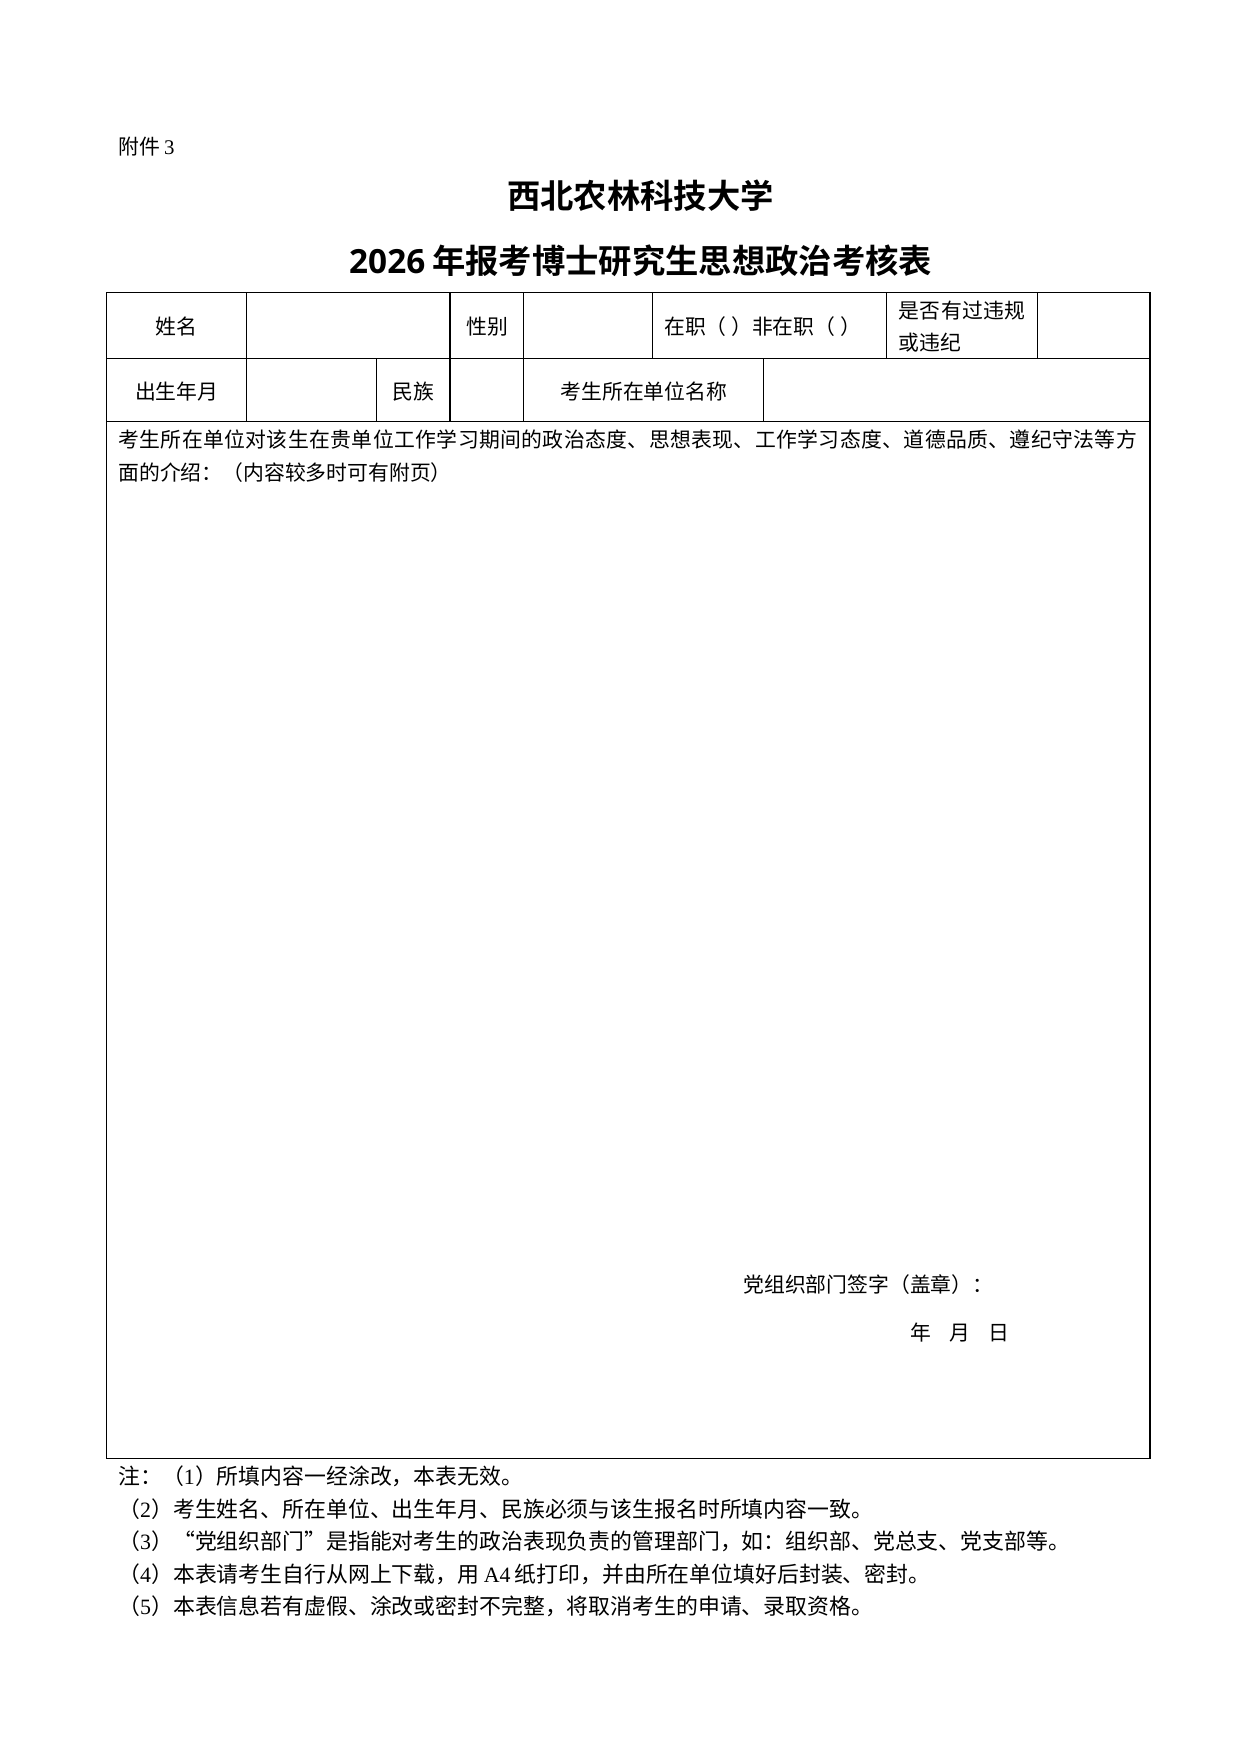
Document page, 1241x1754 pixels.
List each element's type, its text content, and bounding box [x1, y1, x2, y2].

table_header 性别 [451, 293, 523, 358]
table_cell 考生所在单位对该生在贵单位工作学习期间的政治态度、思想表现、工作学习态度、道德品质、遵纪守法等方面的介绍：（内容较多时可有附页） 党组织部门签字（盖章）： 年 月 日 [107, 422, 1149, 1458]
table_header [524, 293, 652, 358]
table_header 是否有过违规或违纪 [887, 293, 1037, 358]
text 附件3 [118, 129, 1162, 162]
table_cell [764, 359, 1149, 421]
table_cell 考生所在单位名称 [524, 359, 763, 421]
table_header [247, 293, 449, 358]
text 西北农林科技大学 [118, 162, 1162, 227]
text （2）考生姓名、所在单位、出生年月、民族必须与该生报名时所填内容一致。 [118, 1491, 1162, 1524]
table_cell 出生年月 [107, 359, 246, 421]
text 2026年报考博士研究生思想政治考核表 [118, 227, 1162, 292]
text （4）本表请考生自行从网上下载，用A4纸打印，并由所在单位填好后封装、密封。 [118, 1556, 1162, 1589]
text （5）本表信息若有虚假、涂改或密封不完整，将取消考生的申请、录取资格。 [118, 1589, 1162, 1621]
table_cell [451, 359, 523, 421]
table_cell [247, 359, 376, 421]
table_header 姓名 [107, 293, 246, 358]
table_header [1038, 293, 1149, 358]
table_cell 民族 [377, 359, 449, 421]
table_header 在职（ ）非在职（ ） [653, 293, 886, 358]
text （3）“党组织部门”是指能对考生的政治表现负责的管理部门，如：组织部、党总支、党支部等。 [118, 1524, 1162, 1556]
text 注：（1）所填内容一经涂改，本表无效。 [118, 1459, 1162, 1491]
